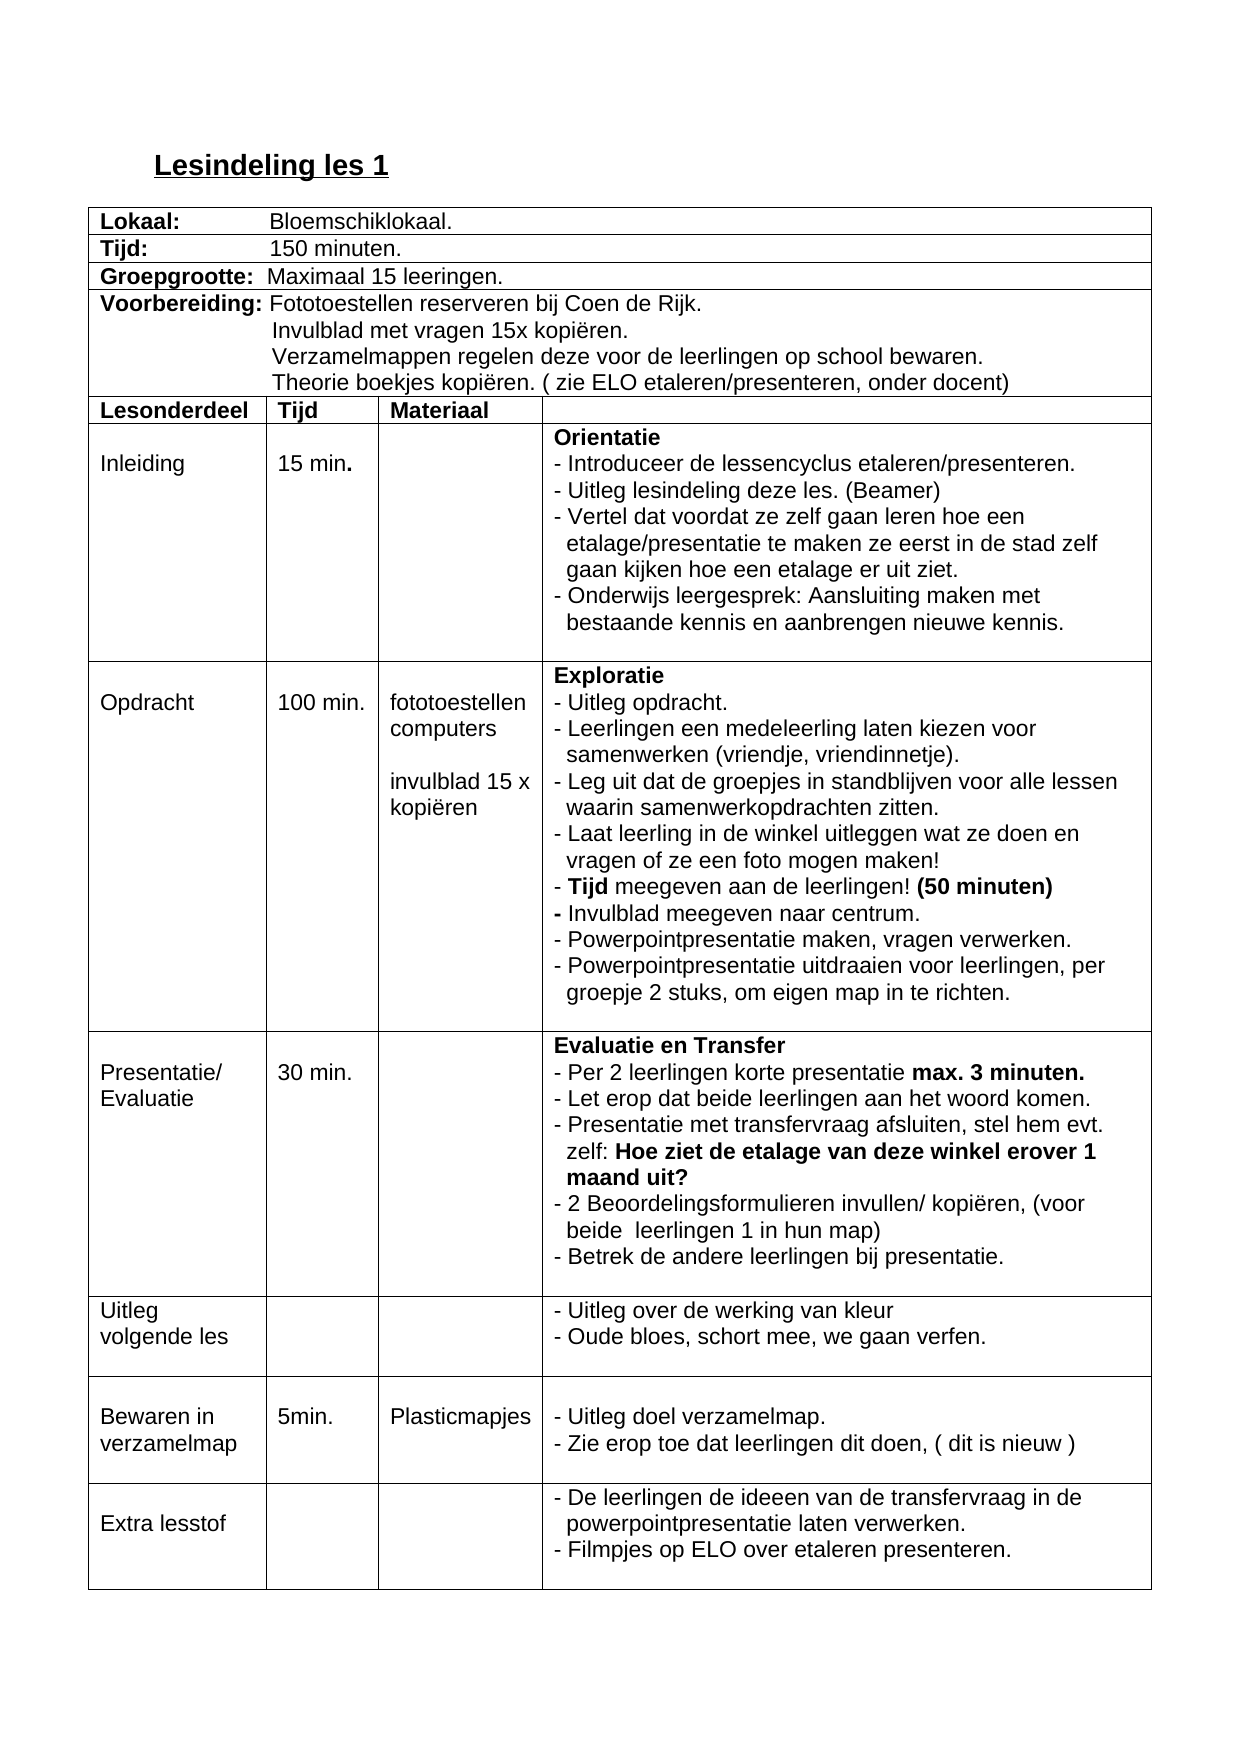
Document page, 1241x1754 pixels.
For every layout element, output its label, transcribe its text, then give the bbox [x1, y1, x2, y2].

table_cell [379, 1032, 542, 1296]
table_cell 15 min. [267, 424, 378, 661]
table_cell Bewaren in verzamelmap [89, 1377, 266, 1482]
table_header Lokaal: Bloemschiklokaal. [89, 208, 1151, 234]
table_cell Evaluatie en Transfer - Per 2 leerlingen korte presentatie max. 3 minuten. - Let erop dat beide leerlingen aan het woord komen. - Presentatie met transfervraag afsluiten, stel hem evt. zelf: Hoe ziet de etalage van deze winkel erover 1 maand uit? - 2 Beoordelingsformulieren invullen/ kopiëren, (voor beide leerlingen 1 in hun map) - Betrek de andere leerlingen bij presentatie. [543, 1032, 1151, 1296]
table_cell [379, 424, 542, 661]
table_cell - Uitleg over de werking van kleur - Oude bloes, schort mee, we gaan verfen. [543, 1297, 1151, 1376]
table_cell Inleiding [89, 424, 266, 661]
table_cell 5min. [267, 1377, 378, 1482]
table_cell [267, 1297, 378, 1376]
table_cell Presentatie/ Evaluatie [89, 1032, 266, 1296]
table_cell [379, 1484, 542, 1589]
table_cell Voorbereiding: Fototoestellen reserveren bij Coen de Rijk. Invulblad met vragen 15x kopiëren. Verzamelmappen regelen deze voor de leerlingen op school bewaren. Theorie boekjes kopiëren. ( zie ELO etaleren/presenteren, onder docent) [89, 290, 1151, 396]
table_cell Orientatie - Introduceer de lessencyclus etaleren/presenteren. - Uitleg lesindeling deze les. (Beamer) - Vertel dat voordat ze zelf gaan leren hoe een etalage/presentatie te maken ze eerst in de stad zelf gaan kijken hoe een etalage er uit ziet. - Onderwijs leergesprek: Aansluiting maken met bestaande kennis en aanbrengen nieuwe kennis. [543, 424, 1151, 661]
table_cell Opdracht [89, 662, 266, 1031]
table_cell Uitleg volgende les [89, 1297, 266, 1376]
table_cell fototoestellen computers invulblad 15 x kopiëren [379, 662, 542, 1031]
table_cell Tijd [267, 397, 378, 423]
table_cell 100 min. [267, 662, 378, 1031]
table_cell [379, 1297, 542, 1376]
text Lesindeling les 1 [148, 148, 1093, 181]
table_cell Lesonderdeel [89, 397, 266, 423]
table_cell Materiaal [379, 397, 542, 423]
table_cell Extra lesstof [89, 1484, 266, 1589]
table_cell [543, 397, 1151, 423]
table_cell Plasticmapjes [379, 1377, 542, 1482]
table_cell Exploratie - Uitleg opdracht. - Leerlingen een medeleerling laten kiezen voor samenwerken (vriendje, vriendinnetje). - Leg uit dat de groepjes in standblijven voor alle lessen waarin samenwerkopdrachten zitten. - Laat leerling in de winkel uitleggen wat ze doen en vragen of ze een foto mogen maken! - Tijd meegeven aan de leerlingen! (50 minuten) - Invulblad meegeven naar centrum. - Powerpointpresentatie maken, vragen verwerken. - Powerpointpresentatie uitdraaien voor leerlingen, per groepje 2 stuks, om eigen map in te richten. [543, 662, 1151, 1031]
table_cell 30 min. [267, 1032, 378, 1296]
table_cell - Uitleg doel verzamelmap. - Zie erop toe dat leerlingen dit doen, ( dit is nieuw ) [543, 1377, 1151, 1482]
table_cell Tijd: 150 minuten. [89, 235, 1151, 262]
table_cell Groepgrootte: Maximaal 15 leeringen. [89, 263, 1151, 289]
table_cell [267, 1484, 378, 1589]
table_cell - De leerlingen de ideeen van de transfervraag in de powerpointpresentatie laten verwerken. - Filmpjes op ELO over etaleren presenteren. [543, 1484, 1151, 1589]
